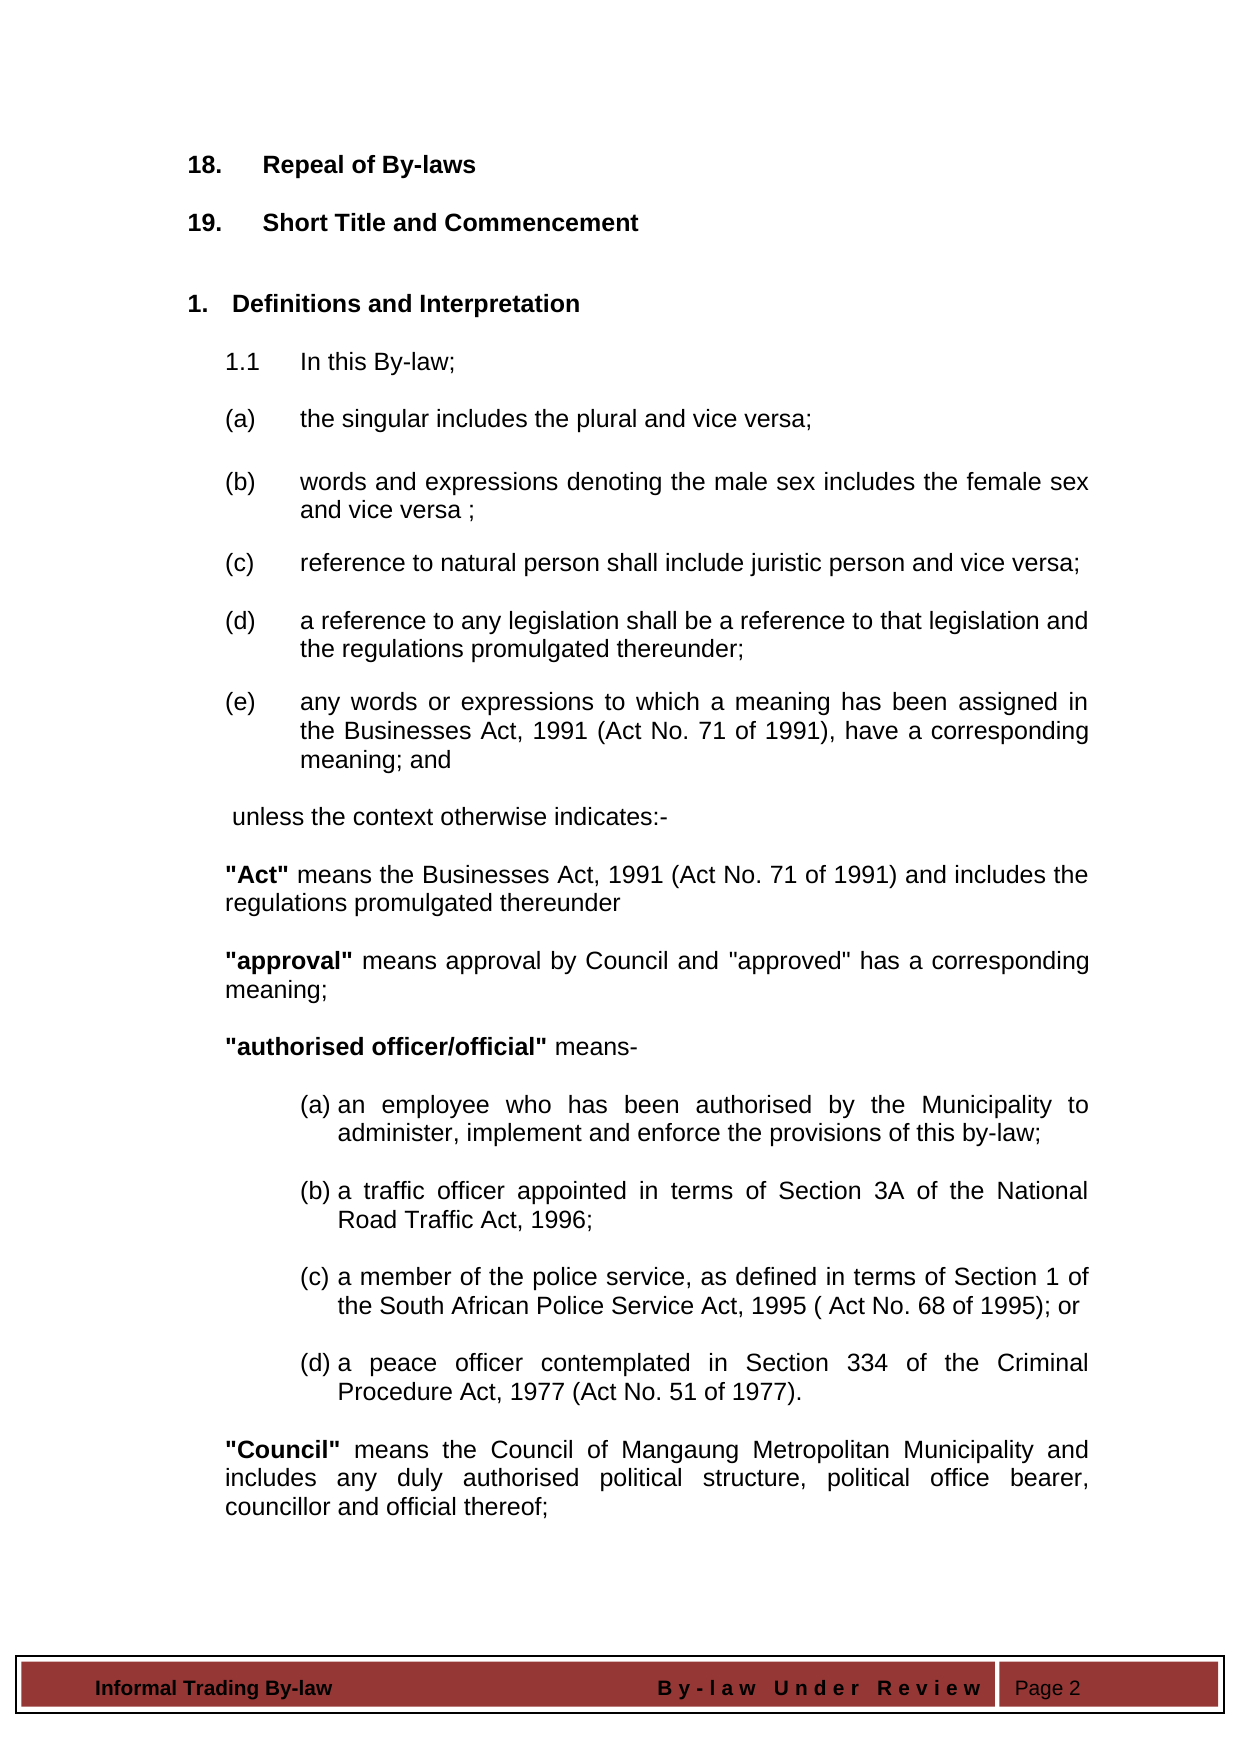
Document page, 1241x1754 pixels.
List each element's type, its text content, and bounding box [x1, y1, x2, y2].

text "Act" means the Businesses Act, 1991 (Act No. 71 of 1991) and includes the regulations promulgated thereunder [225, 860, 1090, 917]
list reference to natural person shall include juristic person and vice versa; [225, 548, 1090, 577]
list a member of the police service, as defined in terms of Section 1 of the South African Police Service Act, 1995 ( Act No. 68 of 1995); or [300, 1262, 1090, 1320]
list words and expressions denoting the male sex includes the female sex and vice versa ; [225, 467, 1090, 524]
text unless the context otherwise indicates:- [225, 802, 1090, 831]
text "approval" means approval by Council and "approved" has a corresponding meaning; [225, 946, 1090, 1003]
list a traffic officer appointed in terms of Section 3A of the National Road Traffic Act, 1996; [300, 1176, 1090, 1233]
list an employee who has been authorised by the Municipality to administer, implement and enforce the provisions of this by-law; [300, 1090, 1090, 1147]
list Short Title and Commencement [187, 207, 1090, 236]
list the singular includes the plural and vice versa; [225, 404, 1090, 433]
list a peace officer contemplated in Section 334 of the Criminal Procedure Act, 1977 (Act No. 51 of 1977). [300, 1348, 1090, 1406]
text 1.1 In this By-law; [150, 346, 1090, 375]
list Repeal of By-laws [187, 150, 1090, 179]
text (e) any words or expressions to which a meaning has been assigned in the Businesses Act, 1991 (Act No. 71 of 1991), have a corresponding meaning; and [225, 687, 1090, 773]
list Definitions and Interpretation [187, 289, 1090, 318]
list a reference to any legislation shall be a reference to that legislation and the regulations promulgated thereunder; [225, 606, 1090, 663]
text "Council" means the Council of Mangaung Metropolitan Municipality and includes any duly authorised political structure, political office bearer, councillor and official thereof; [225, 1435, 1090, 1521]
text "authorised officer/official" means- [225, 1032, 1090, 1061]
